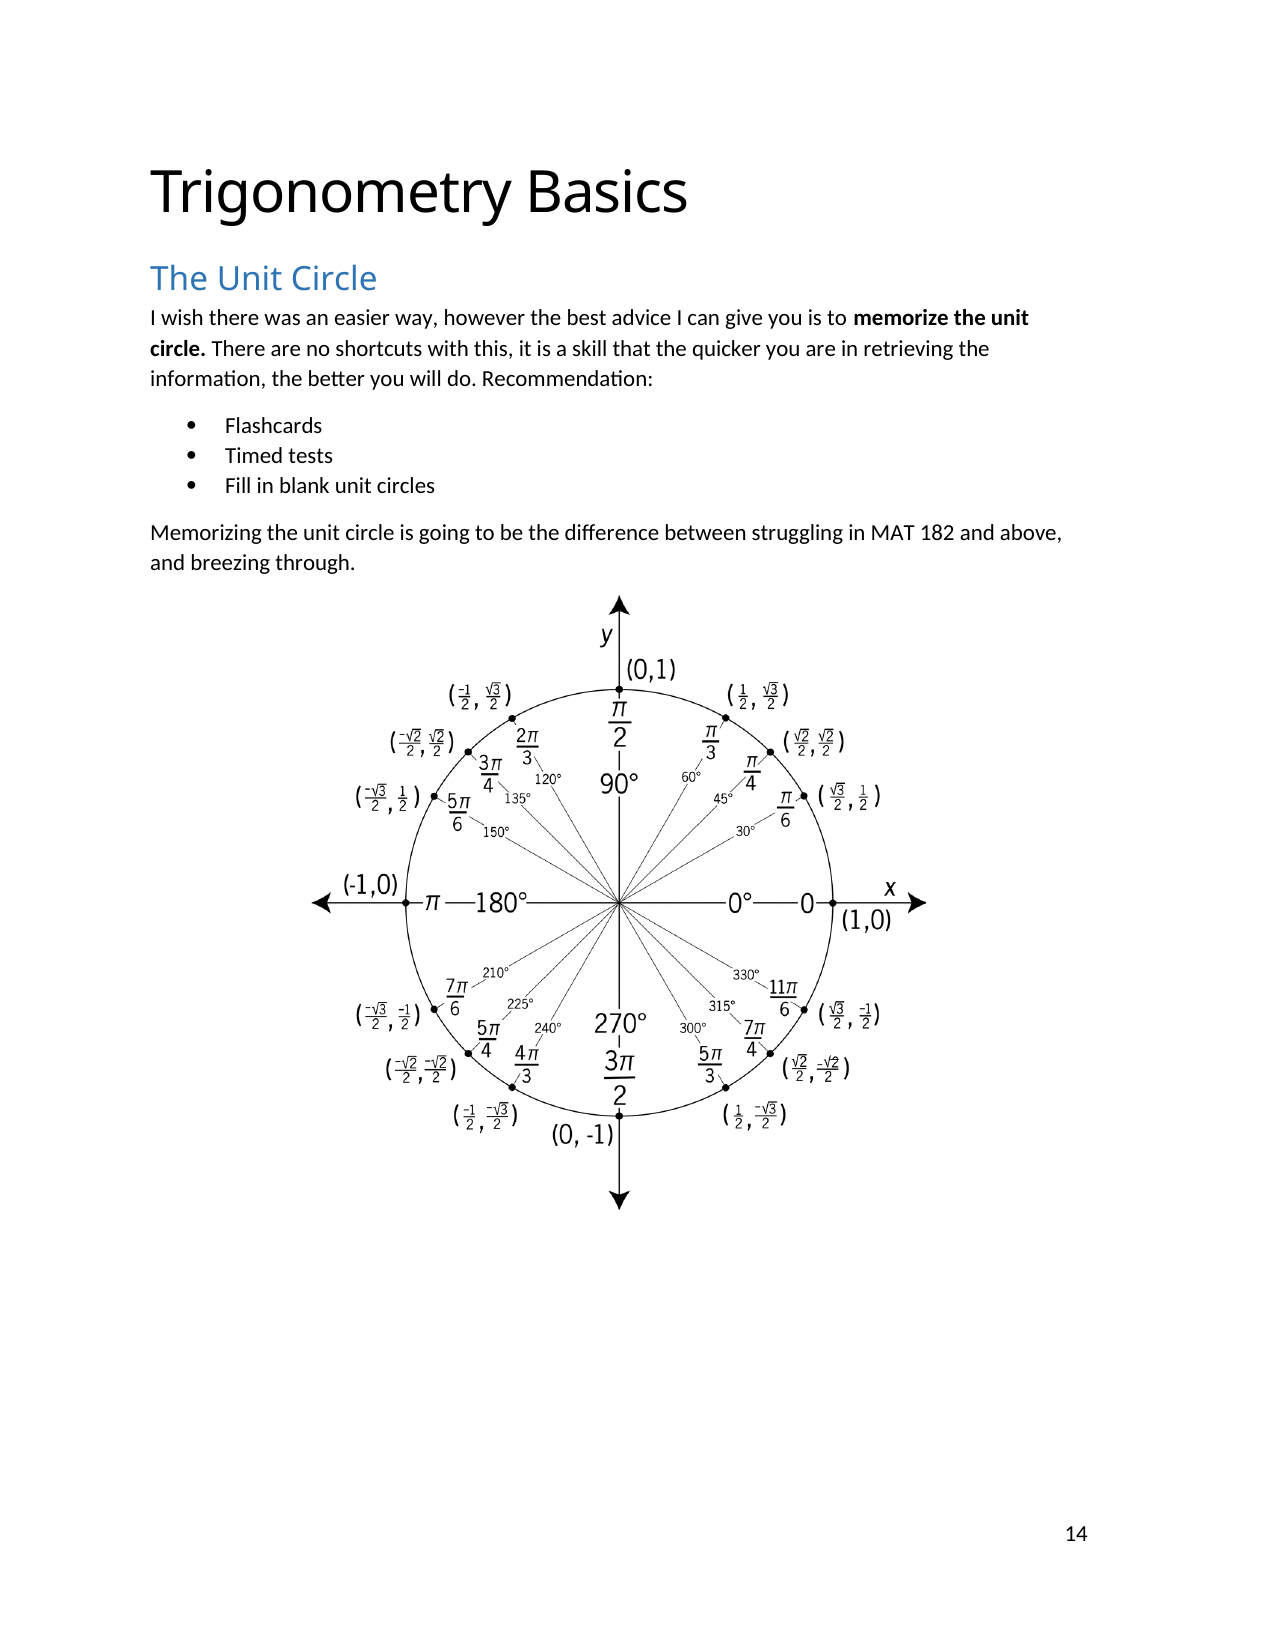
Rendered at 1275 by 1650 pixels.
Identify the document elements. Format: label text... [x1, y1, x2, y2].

list Fill in blank unit circles [187, 471, 1087, 499]
text I wish there was an easier way, however the best advice I can give you is to memorize the unit circle. There are no shortcuts with this, it is a skill that the quicker you are in retrieving the information, the better you will do. Recommendation: [150, 303, 1087, 392]
subtitle The Unit Circle [150, 254, 1087, 300]
text Memorizing the unit circle is going to be the difference between struggling in MAT 182 and above, and breezing through. [150, 518, 1087, 576]
title Trigonometry Basics [150, 150, 1087, 229]
picture [311, 595, 927, 1210]
list Timed tests [187, 441, 1087, 469]
list Flashcards [187, 411, 1087, 439]
